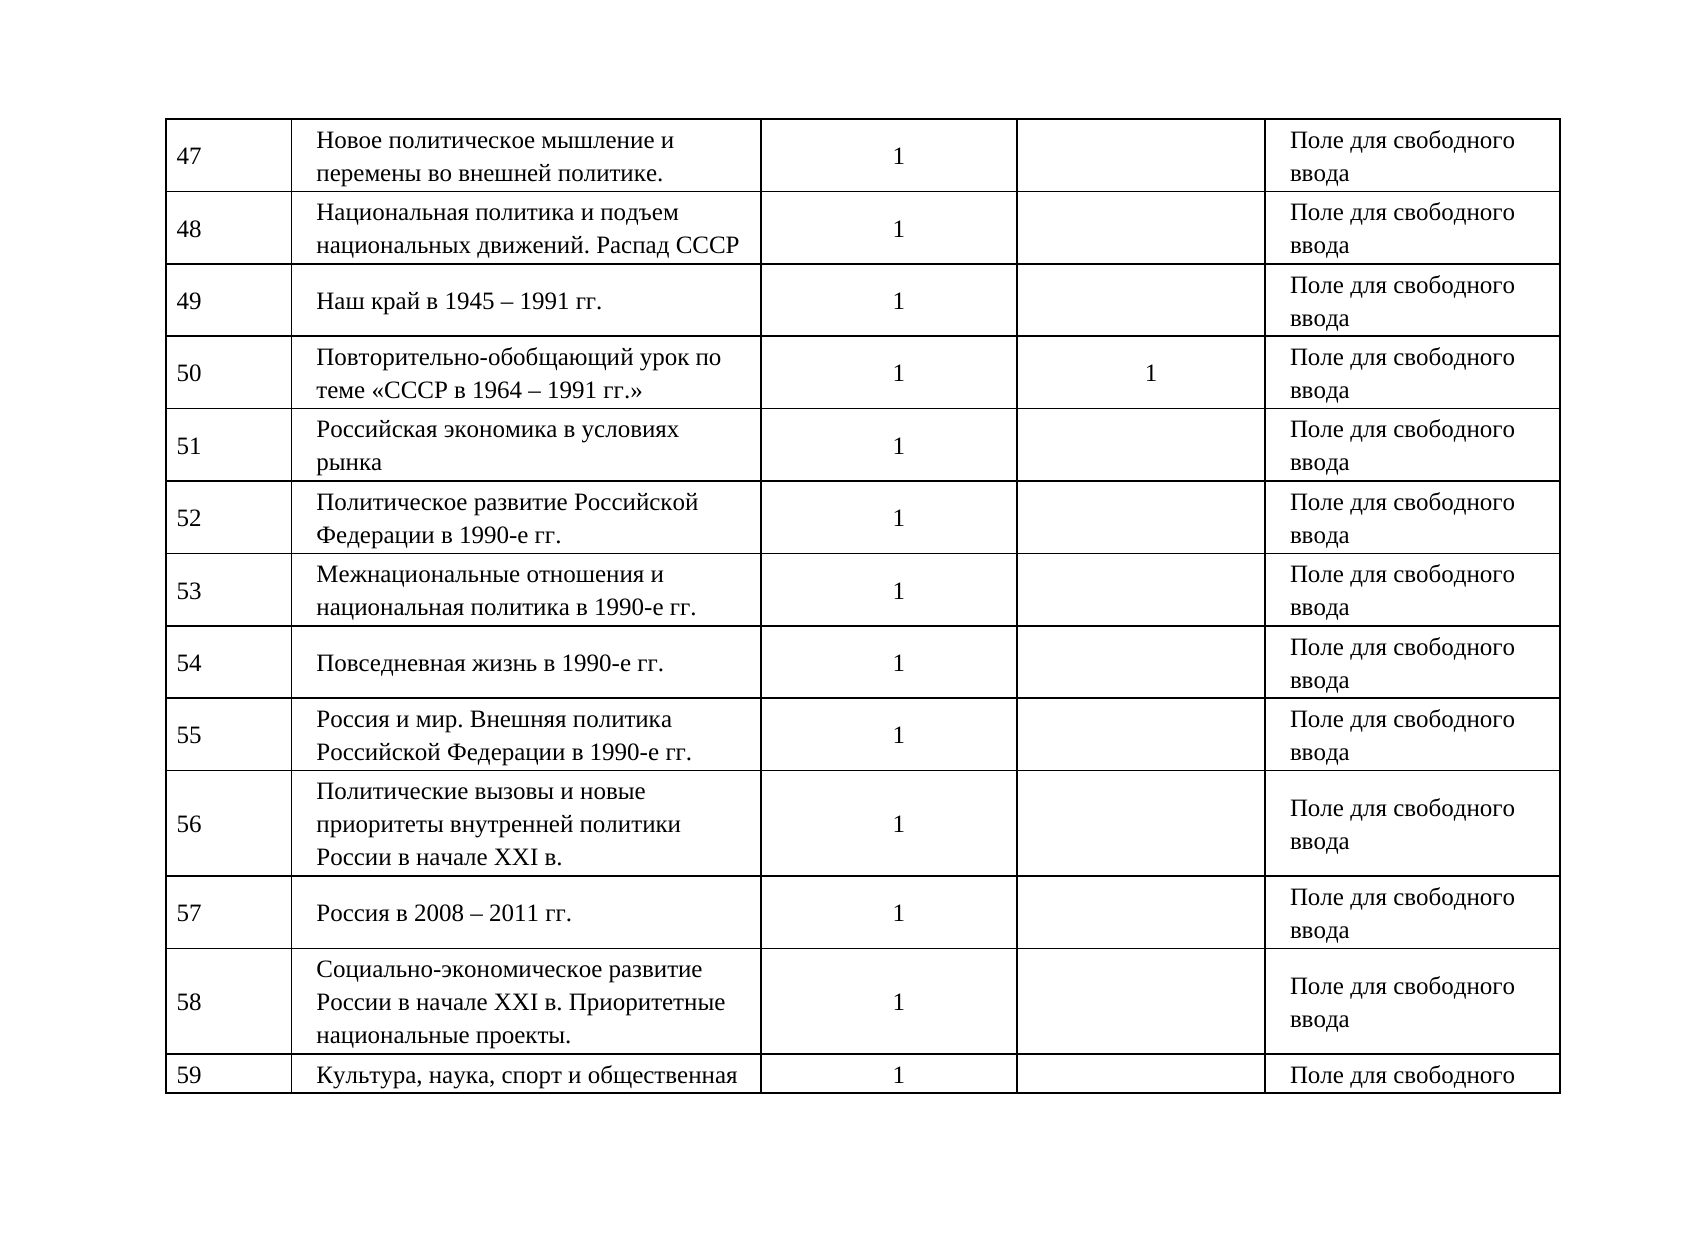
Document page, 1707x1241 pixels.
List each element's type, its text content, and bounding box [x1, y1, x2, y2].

table_cell 53 [167, 554, 291, 625]
table_cell 52 [167, 482, 291, 552]
table_cell 1 [762, 409, 1016, 480]
table_cell 1 [762, 699, 1016, 770]
table_cell Повседневная жизнь в 1990-е гг. [292, 627, 760, 697]
table_cell Поле для свободного ввода [1266, 771, 1559, 875]
table_cell 1 [762, 482, 1016, 552]
table_cell Политическое развитие Российской Федерации в 1990-е гг. [292, 482, 760, 552]
table_cell [1018, 554, 1264, 625]
table_cell Поле для свободного ввода [1266, 699, 1559, 770]
table_cell [1018, 627, 1264, 697]
table_cell 1 [762, 265, 1016, 335]
table_cell Новое политическое мышление и перемены во внешней политике. [292, 120, 760, 191]
table_cell [1018, 771, 1264, 875]
table_cell 54 [167, 627, 291, 697]
table_cell Политические вызовы и новые приоритеты внутренней политики России в начале ХХI в. [292, 771, 760, 875]
table_cell [1018, 120, 1264, 191]
table_cell Поле для свободного ввода [1266, 877, 1559, 947]
table_cell 1 [762, 554, 1016, 625]
table_cell Национальная политика и подъем национальных движений. Распад СССР [292, 192, 760, 263]
table_cell Поле для свободного ввода [1266, 949, 1559, 1053]
table_cell 1 [1018, 337, 1264, 408]
table_cell Поле для свободного ввода [1266, 337, 1559, 408]
table_cell [1018, 877, 1264, 947]
table_cell 1 [762, 120, 1016, 191]
table_cell Поле для свободного ввода [1266, 265, 1559, 335]
table_cell 56 [167, 771, 291, 875]
table_cell [1018, 699, 1264, 770]
table_cell Межнациональные отношения и национальная политика в 1990-е гг. [292, 554, 760, 625]
table_cell 1 [762, 192, 1016, 263]
table_cell 57 [167, 877, 291, 947]
table_cell 1 [762, 627, 1016, 697]
table_cell Наш край в 1945 – 1991 гг. [292, 265, 760, 335]
table_cell 55 [167, 699, 291, 770]
table_cell Социально-экономическое развитие России в начале ХХI в. Приоритетные национальные проекты. [292, 949, 760, 1053]
table_cell 47 [167, 120, 291, 191]
table_cell [1018, 409, 1264, 480]
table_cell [1266, 1055, 1559, 1092]
table_cell 48 [167, 192, 291, 263]
table_cell 1 [762, 1055, 1016, 1092]
table_cell Российская экономика в условиях рынка [292, 409, 760, 480]
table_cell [292, 1055, 760, 1092]
table_cell Россия в 2008 – 2011 гг. [292, 877, 760, 947]
table_cell Поле для свободного ввода [1266, 554, 1559, 625]
table_cell 59 [167, 1055, 291, 1092]
table_cell Россия и мир. Внешняя политика Российской Федерации в 1990-е гг. [292, 699, 760, 770]
table_cell [1018, 1055, 1264, 1092]
table_cell Поле для свободного ввода [1266, 627, 1559, 697]
table_cell 58 [167, 949, 291, 1053]
table_cell Поле для свободного ввода [1266, 409, 1559, 480]
table_cell Поле для свободного ввода [1266, 192, 1559, 263]
table_cell [1018, 265, 1264, 335]
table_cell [1266, 120, 1559, 191]
table_cell 1 [762, 771, 1016, 875]
table_cell 1 [762, 337, 1016, 408]
table_cell Поле для свободного ввода [1266, 482, 1559, 552]
table_cell 1 [762, 877, 1016, 947]
table_cell [1018, 949, 1264, 1053]
table_cell 51 [167, 409, 291, 480]
table_cell 49 [167, 265, 291, 335]
table_cell [1018, 482, 1264, 552]
table_cell 1 [762, 949, 1016, 1053]
table_cell [1018, 192, 1264, 263]
table_cell 50 [167, 337, 291, 408]
table_cell Повторительно-обобщающий урок по теме «СССР в 1964 – 1991 гг.» [292, 337, 760, 408]
